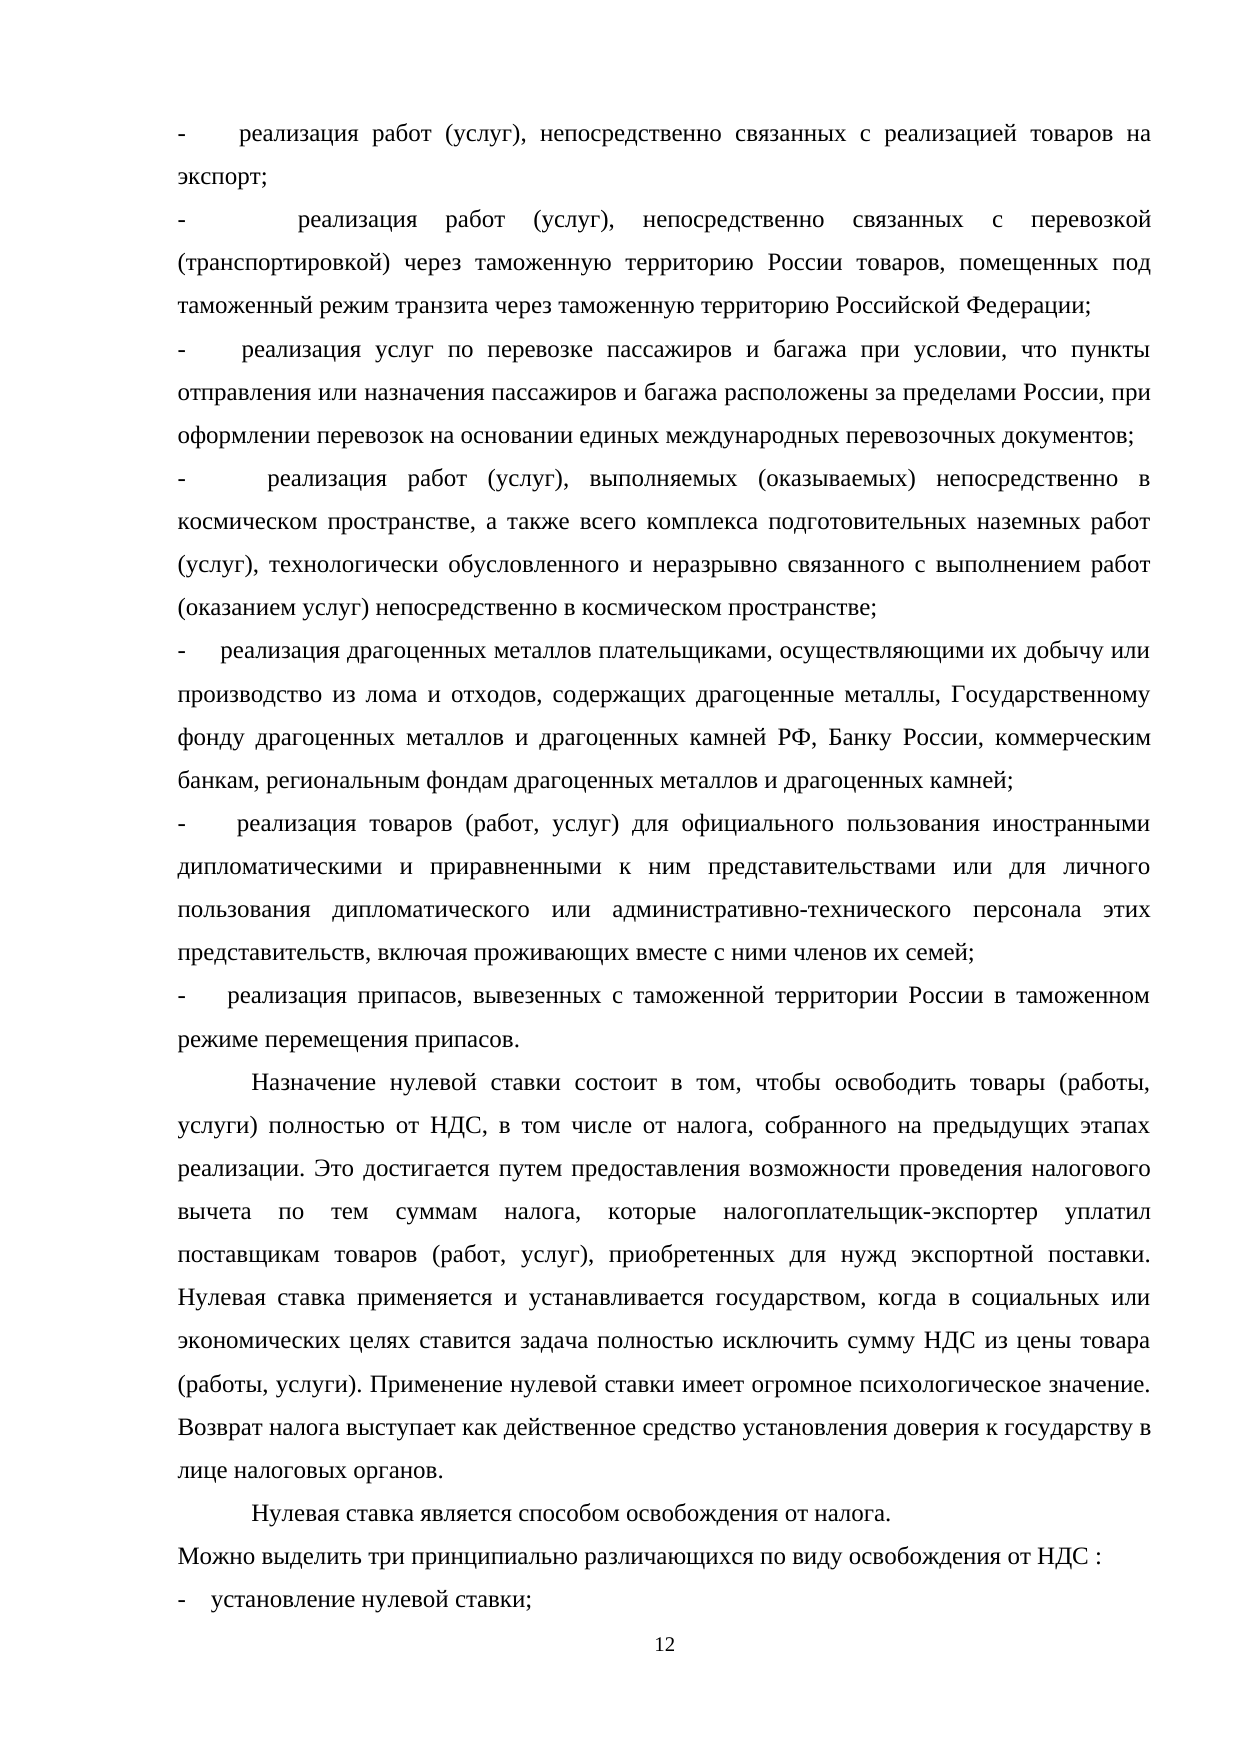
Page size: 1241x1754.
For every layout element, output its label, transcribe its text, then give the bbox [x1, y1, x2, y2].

text - реализация работ (услуг), выполняемых (оказываемых) непосредственно в космическом пространстве, а также всего комплекса подготовительных наземных работ (услуг), технологически обусловленного и неразрывно связанного с выполнением работ (оказанием услуг) непосредственно в космическом пространстве; [177, 463, 1152, 621]
text Нулевая ставка является способом освобождения от налога. [177, 1498, 1152, 1527]
text - реализация драгоценных металлов плательщиками, осуществляющими их добычу или производство из лома и отходов, содержащих драгоценные металлы, Государственному фонду драгоценных металлов и драгоценных камней РФ, Банку России, коммерческим банкам, региональным фондам драгоценных металлов и драгоценных камней; [177, 636, 1152, 794]
text - реализация услуг по перевозке пассажиров и багажа при условии, что пункты отправления или назначения пассажиров и багажа расположены за пределами России, при оформлении перевозок на основании единых международных перевозочных документов; [177, 334, 1152, 449]
text - установление нулевой ставки; [177, 1584, 1152, 1613]
text Можно выделить три принципиально различающихся по виду освобождения от НДС : [177, 1541, 1152, 1570]
text - реализация работ (услуг), непосредственно связанных с реализацией товаров на экспорт; [177, 118, 1152, 190]
text - реализация работ (услуг), непосредственно связанных с перевозкой (транспортировкой) через таможенную территорию России товаров, помещенных под таможенный режим транзита через таможенную территорию Российской Федерации; [177, 204, 1152, 319]
text - реализация товаров (работ, услуг) для официального пользования иностранными дипломатическими и приравненными к ним представительствами или для личного пользования дипломатического или административно-технического персонала этих представительств, включая проживающих вместе с ними членов их семей; [177, 808, 1152, 966]
text - реализация припасов, вывезенных с таможенной территории России в таможенном режиме перемещения припасов. [177, 981, 1152, 1052]
text Назначение нулевой ставки состоит в том, чтобы освободить товары (работы, услуги) полностью от НДС, в том числе от налога, собранного на предыдущих этапах реализации. Это достигается путем предоставления возможности проведения налогового вычета по тем суммам налога, которые налогоплательщик-экспортер уплатил поставщикам товаров (работ, услуг), приобретенных для нужд экспортной поставки. Нулевая ставка применяется и устанавливается государством, когда в социальных или экономических целях ставится задача полностью исключить сумму НДС из цены товара (работы, услуги). Применение нулевой ставки имеет огромное психологическое значение. Возврат налога выступает как действенное средство установления доверия к государству в лице налоговых органов. [177, 1067, 1152, 1484]
